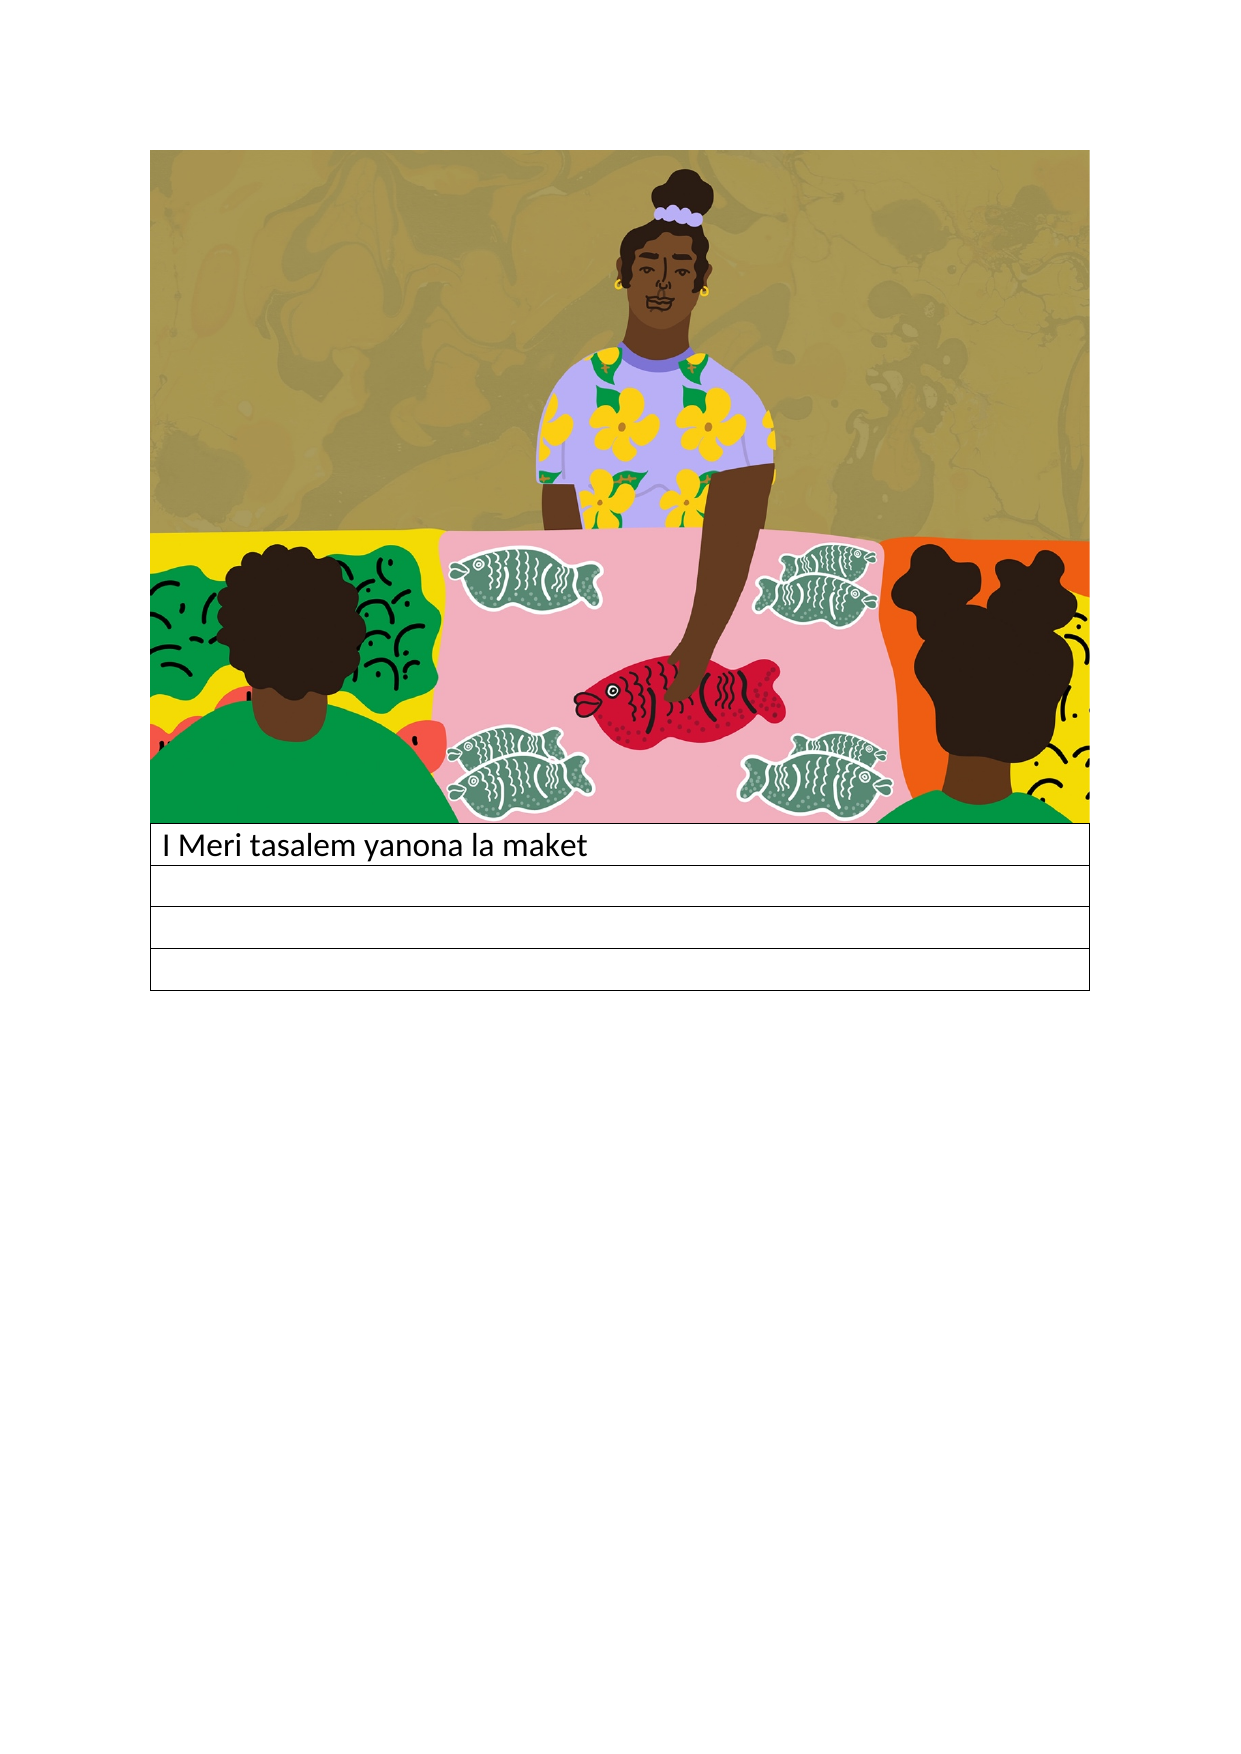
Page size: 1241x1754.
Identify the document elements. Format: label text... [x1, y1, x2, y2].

picture [150, 150, 1090, 823]
table_cell [151, 866, 1089, 906]
table_header I Meri tasalem yanona la maket [151, 824, 1089, 864]
table_cell [151, 907, 1089, 948]
table_cell [151, 949, 1089, 990]
